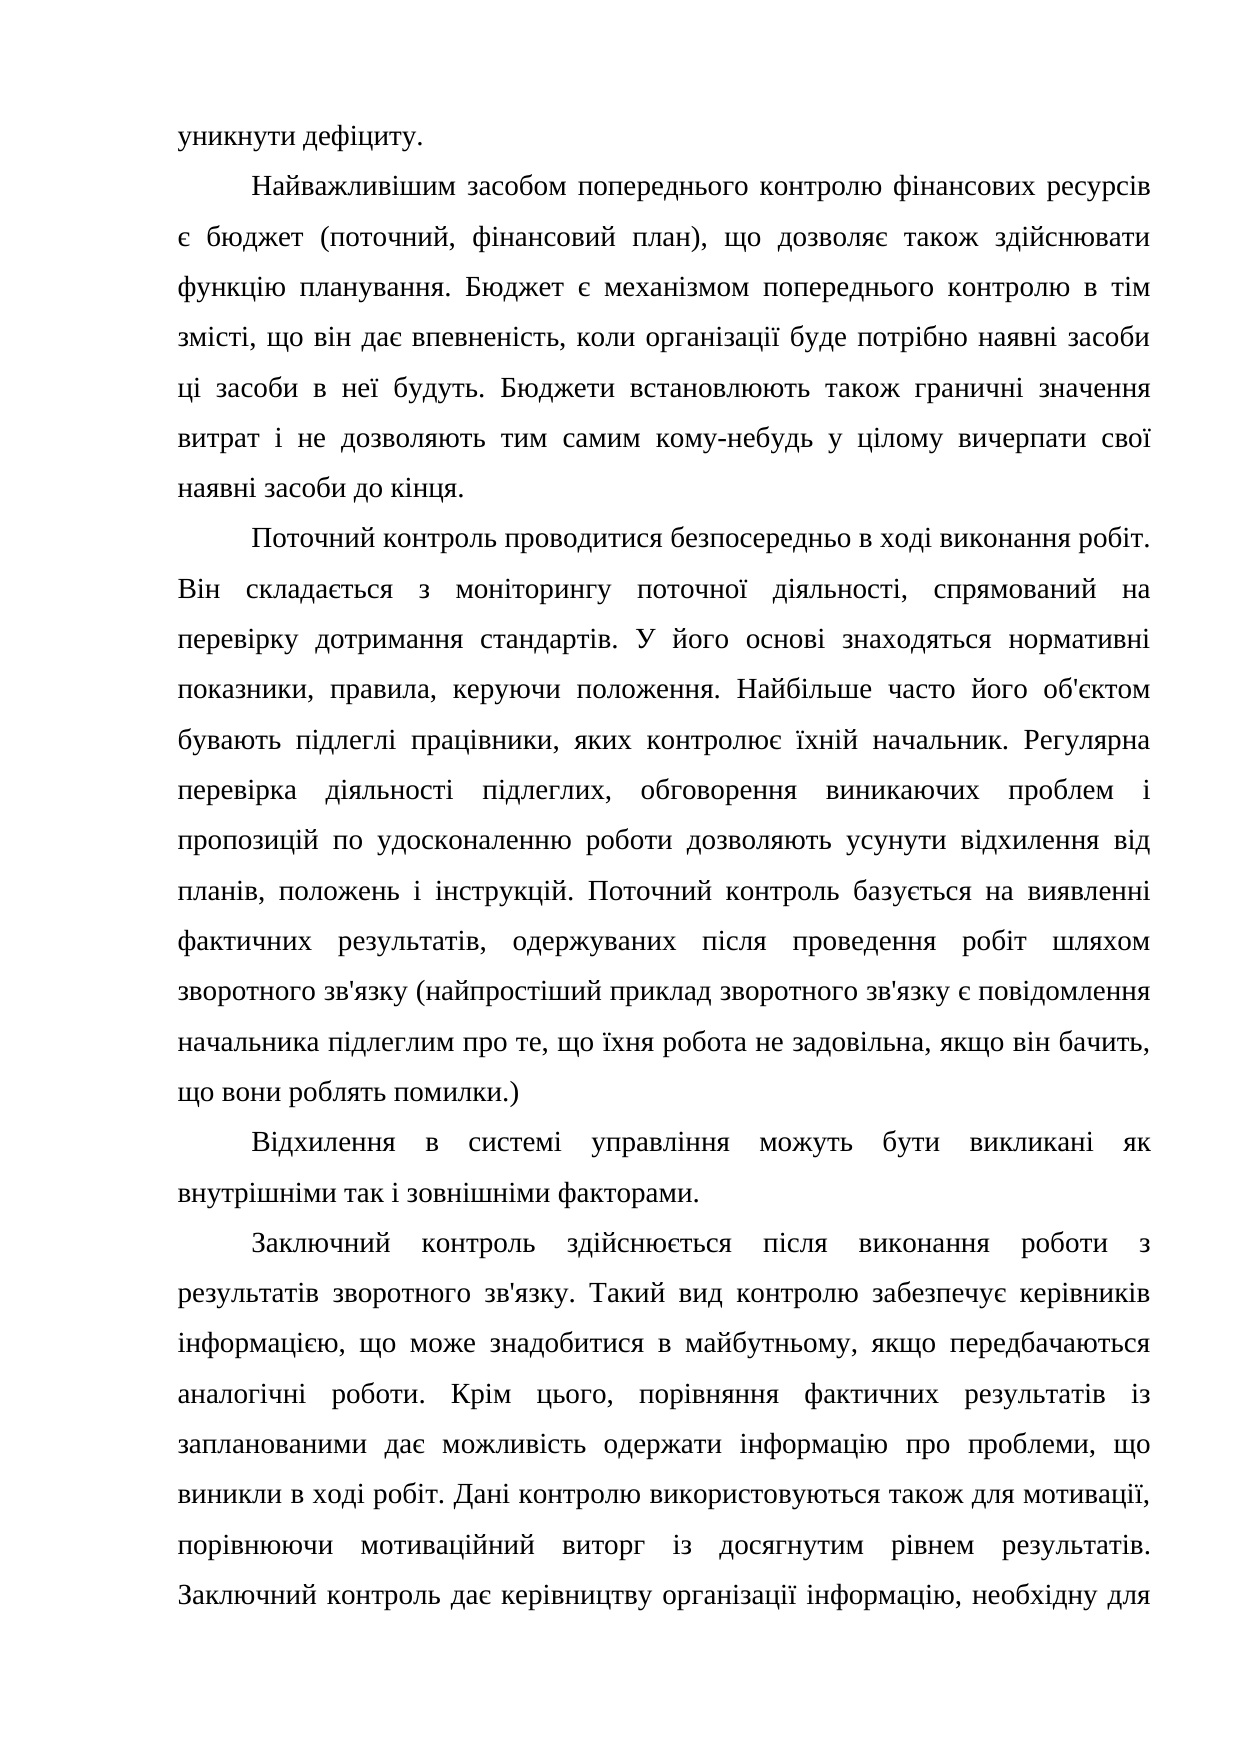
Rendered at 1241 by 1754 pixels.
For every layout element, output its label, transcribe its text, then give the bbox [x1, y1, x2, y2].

text Відхилення в системі управління можуть бути викликані як внутрішніми так і зовнішніми факторами. [177, 1124, 1152, 1208]
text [177, 1225, 1152, 1611]
text Найважливішим засобом попереднього контролю фінансових ресурсів є бюджет (поточний, фінансовий план), що дозволяє також здійснювати функцію планування. Бюджет є механізмом попереднього контролю в тім змісті, що він дає впевненість, коли організації буде потрібно наявні засоби ці засоби в неї будуть. Бюджети встановлюють також граничні значення витрат і не дозволяють тим самим кому-небудь у цілому вичерпати свої наявні засоби до кінця. [177, 168, 1152, 504]
text Поточний контроль проводитися безпосередньо в ході виконання робіт. Він складається з моніторингу поточної діяльності, спрямований на перевірку дотримання стандартів. У його основі знаходяться нормативні показники, правила, керуючи положення. Найбільше часто його об'єктом бувають підлеглі працівники, яких контролює їхній начальник. Регулярна перевірка діяльності підлеглих, обговорення виникаючих проблем і пропозицій по удосконаленню роботи дозволяють усунути відхилення від планів, положень і інструкцій. Поточний контроль базується на виявленні фактичних результатів, одержуваних після проведення робіт шляхом зворотного зв'язку (найпростіший приклад зворотного зв'язку є повідомлення начальника підлеглим про те, що їхня робота не задовільна, якщо він бачить, що вони роблять помилки.) [177, 521, 1152, 1108]
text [177, 118, 1152, 152]
